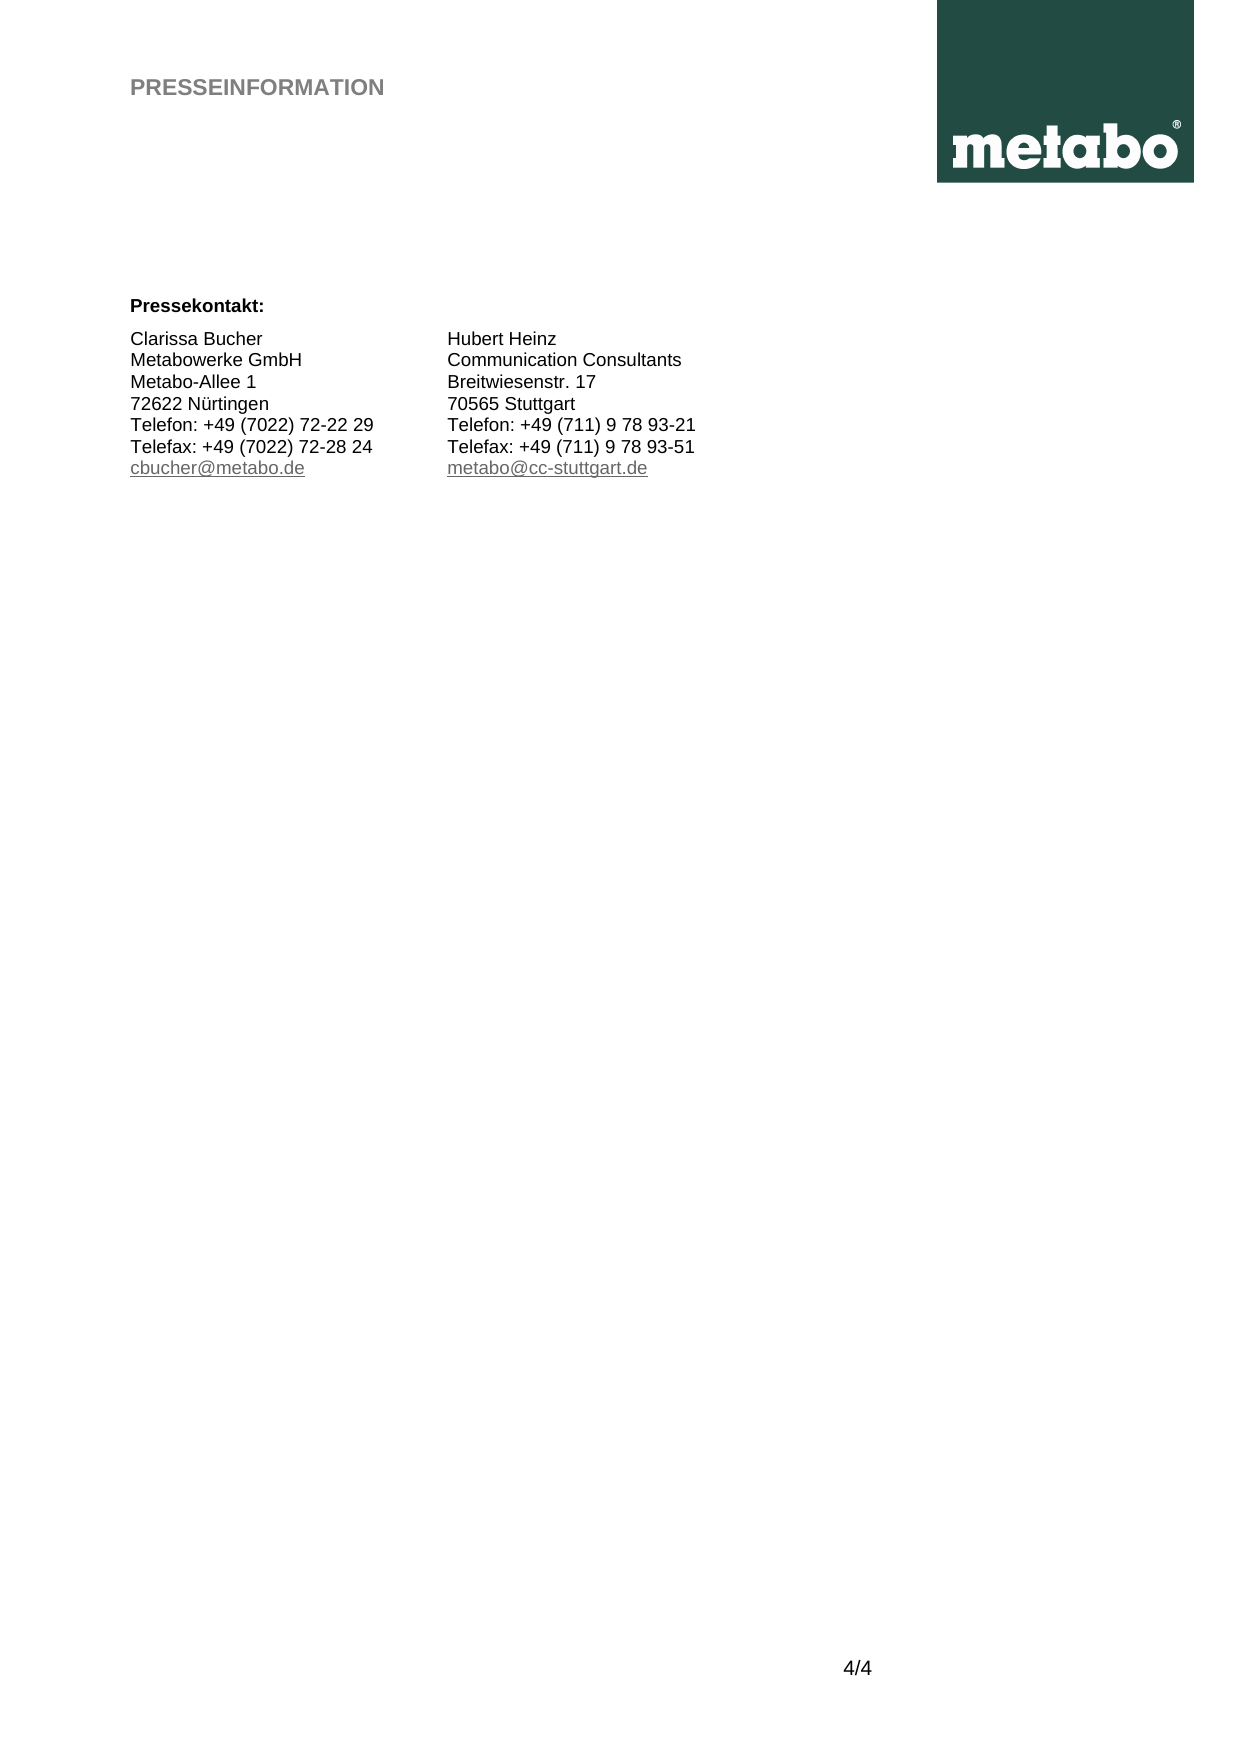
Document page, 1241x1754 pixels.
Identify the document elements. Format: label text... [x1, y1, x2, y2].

table_header Clarissa Bucher Metabowerke GmbH Metabo-Allee 1 72622 Nürtingen Telefon: +49 (7022) 72-22 29 Telefax: +49 (7022) 72-28 24 cbucher@metabo.de [130, 328, 447, 478]
text Pressekontakt: [130, 295, 872, 317]
picture [953, 120, 1181, 169]
table_header Hubert Heinz Communication Consultants Breitwiesenstr. 17 70565 Stuttgart Telefon: +49 (711) 9 78 93-21 Telefax: +49 (711) 9 78 93-51 metabo@cc-stuttgart.de [447, 328, 871, 478]
